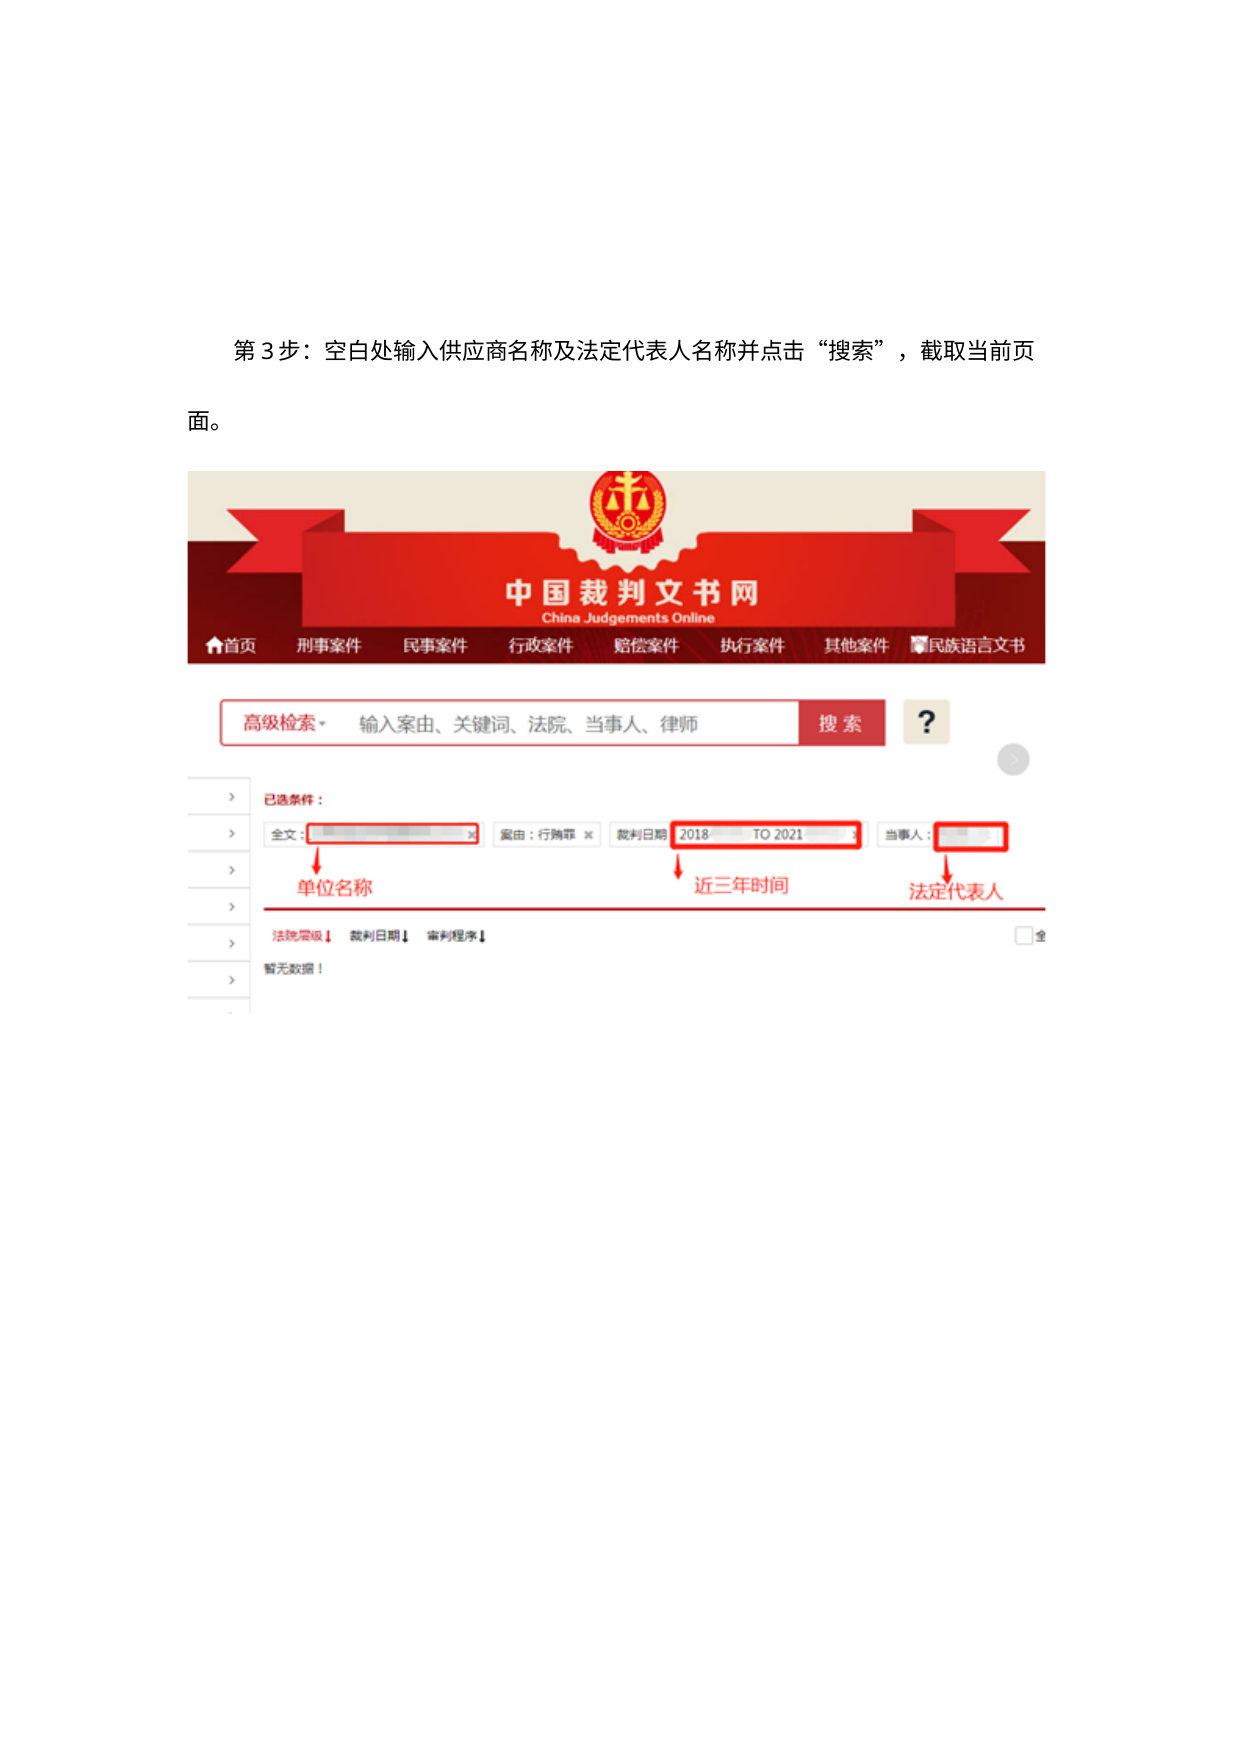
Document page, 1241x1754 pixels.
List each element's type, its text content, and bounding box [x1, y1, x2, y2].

text 第3步：空白处输入供应商名称及法定代表人名称并点击“搜索”，截取当前页面。 [187, 317, 1053, 452]
picture [187, 471, 1046, 1014]
